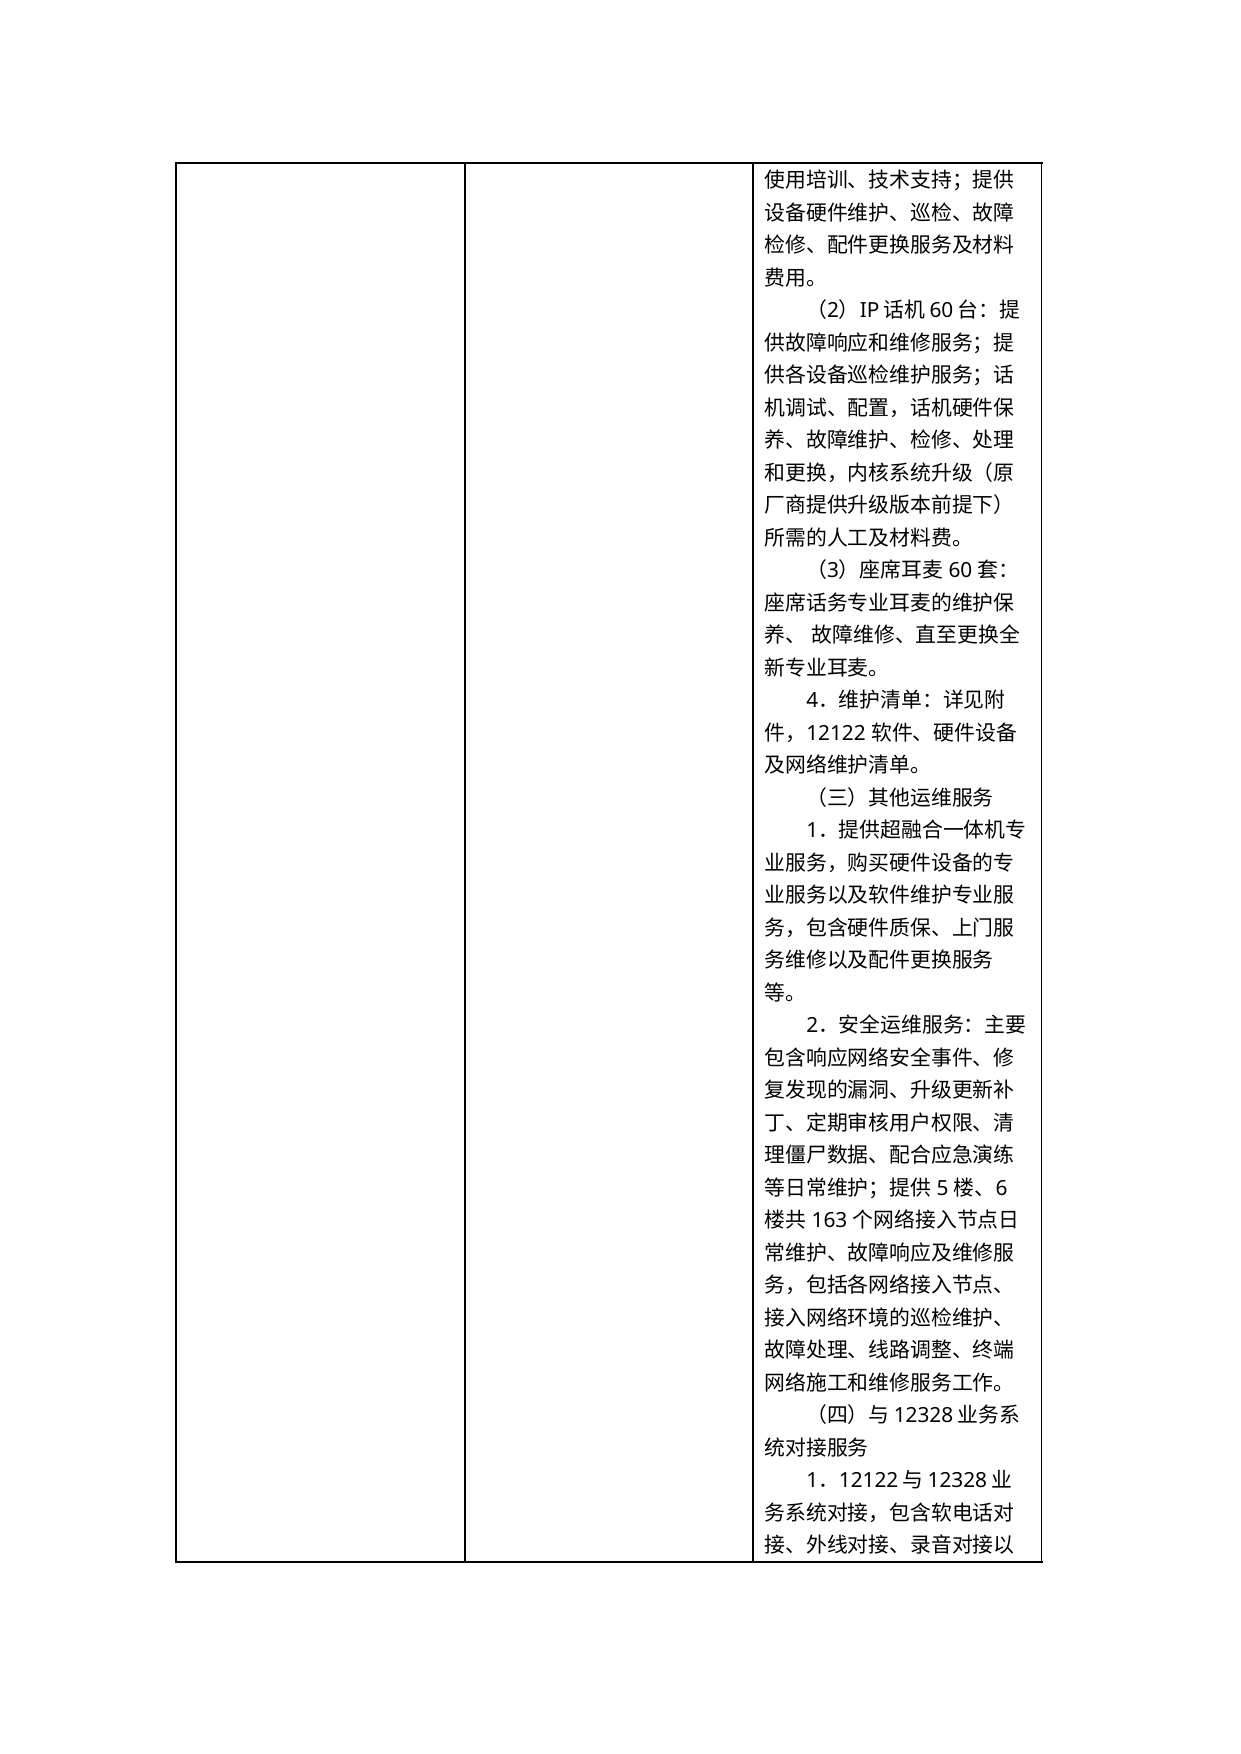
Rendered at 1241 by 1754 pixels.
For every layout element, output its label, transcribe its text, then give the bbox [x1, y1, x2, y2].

table_cell ★ [466, 164, 752, 1561]
table_cell 1 [177, 164, 464, 1561]
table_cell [754, 164, 1041, 1561]
